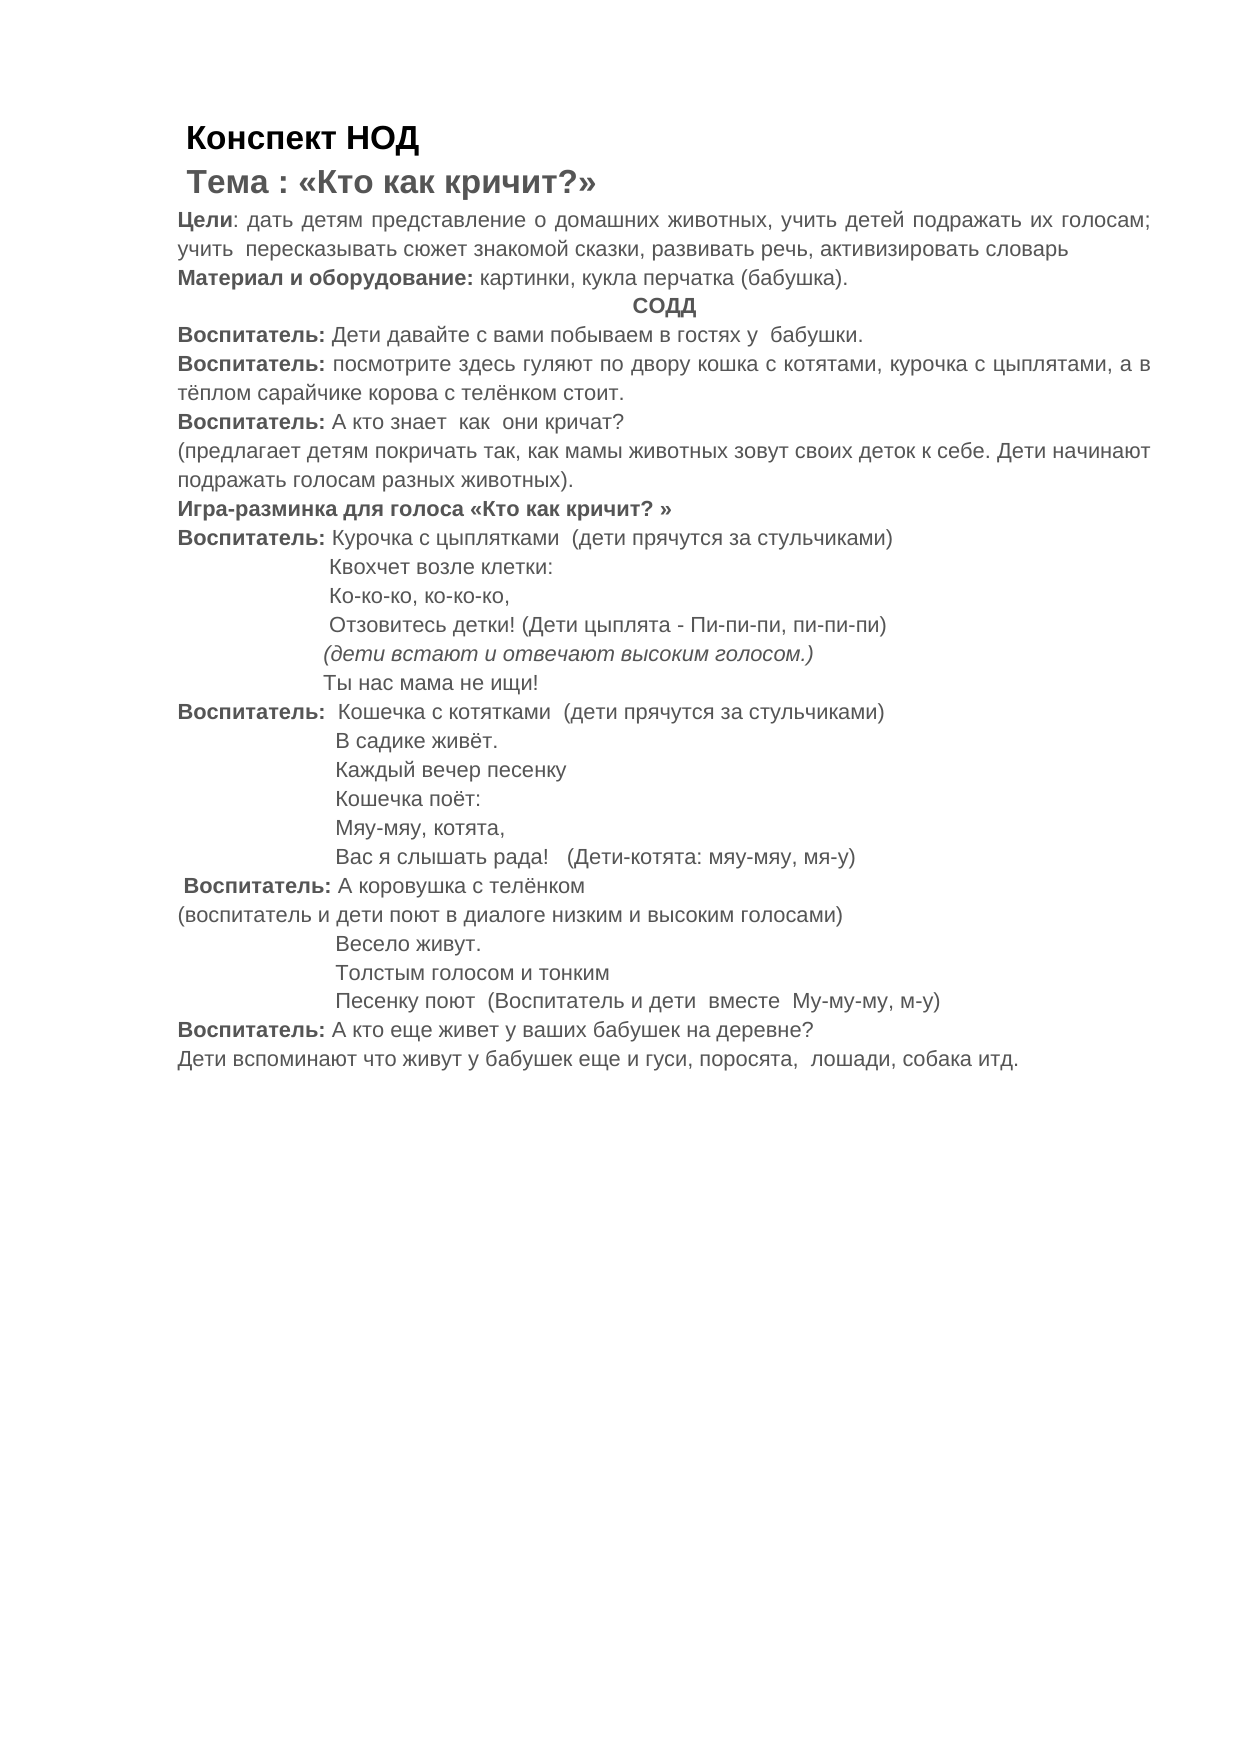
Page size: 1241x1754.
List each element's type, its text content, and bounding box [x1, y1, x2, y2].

text Кошечка поёт: [177, 786, 1152, 811]
text Квохчет возле клетки: [177, 554, 1152, 579]
text Воспитатель: Дети давайте с вами побываем в гостях у бабушки. [177, 322, 1152, 347]
text Дети вспоминают что живут у бабушек еще и гуси, поросята, лошади, собака итд. [177, 1046, 1152, 1071]
text Вас я слышать рада! (Дети-котята: мяу-мяу, мя-у) [177, 843, 1152, 869]
text Толстым голосом и тонким [177, 959, 1152, 984]
text Воспитатель: Курочка с цыплятками (дети прячутся за стульчиками) [177, 525, 1152, 550]
text Каждый вечер песенку [177, 757, 1152, 782]
text Воспитатель: А кто знает как они кричат? [177, 409, 1152, 434]
text (дети встают и отвечают высоким голосом.) [177, 641, 1152, 666]
text Воспитатель: А коровушка с телёнком [177, 872, 1152, 898]
text Воспитатель: Кошечка с котятками (дети прячутся за стульчиками) [177, 699, 1152, 724]
text Конспект НОД [177, 118, 1152, 157]
text Песенку поют (Воспитатель и дети вместе Му-му-му, м-у) [177, 988, 1152, 1013]
text Материал и оборудование: картинки, кукла перчатка (бабушка). [177, 264, 1152, 289]
text Ко-ко-ко, ко-ко-ко, [177, 583, 1152, 608]
text (воспитатель и дети поют в диалоге низким и высоким голосами) [177, 901, 1152, 927]
text (предлагает детям покричать так, как мамы животных зовут своих деток к себе. Дети начинают подражать голосам разных животных). [177, 438, 1152, 492]
text Ты нас мама не ищи! [177, 670, 1152, 695]
text Весело живут. [177, 930, 1152, 956]
text Воспитатель: А кто еще живет у ваших бабушек на деревне? [177, 1017, 1152, 1042]
text В садике живёт. [177, 728, 1152, 753]
text Мяу-мяу, котята, [177, 814, 1152, 840]
text Игра-разминка для голоса «Кто как кричит? » [177, 496, 1152, 521]
text Цели: дать детям представление о домашних животных, учить детей подражать их голосам; учить пересказывать сюжет знакомой сказки, развивать речь, активизировать словарь [177, 206, 1152, 261]
text Тема : «Кто как кричит?» [177, 162, 1152, 201]
text СОДД [177, 293, 1152, 318]
text Отзовитесь детки! (Дети цыплята - Пи-пи-пи, пи-пи-пи) [177, 612, 1152, 637]
text Воспитатель: посмотрите здесь гуляют по двору кошка с котятами, курочка с цыплятами, а в тёплом сарайчике корова с телёнком стоит. [177, 351, 1152, 405]
